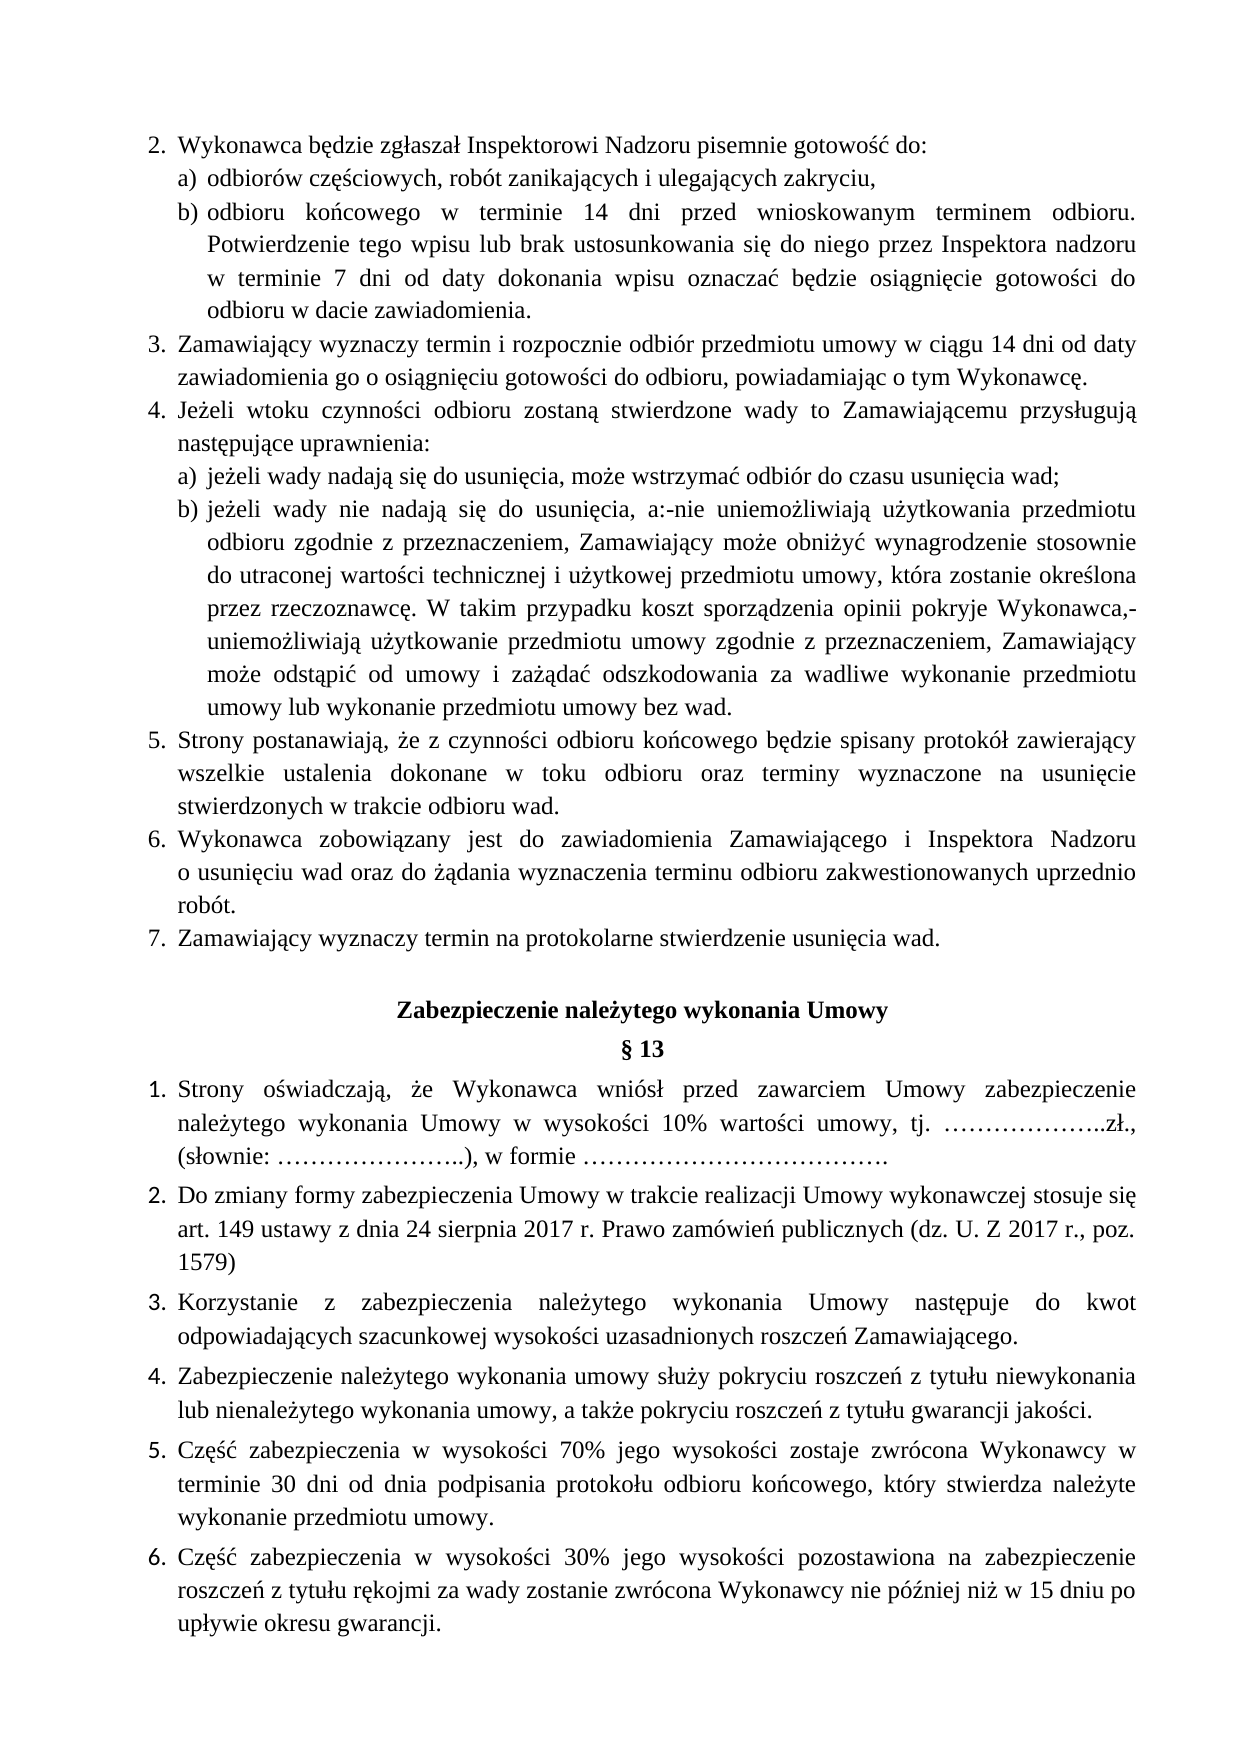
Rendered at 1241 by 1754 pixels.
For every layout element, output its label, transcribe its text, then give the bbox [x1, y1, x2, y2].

list jeżeli wady nie nadają się do usunięcia, a:-nie uniemożliwiają użytkowania przedmiotu odbioru zgodnie z przeznaczeniem, Zamawiający może obniżyć wynagrodzenie stosownie do utraconej wartości technicznej i użytkowej przedmiotu umowy, która zostanie określona przez rzeczoznawcę. W takim przypadku koszt sporządzenia opinii pokryje Wykonawca,-uniemożliwiają użytkowanie przedmiotu umowy zgodnie z przeznaczeniem, Zamawiający może odstąpić od umowy i zażądać odszkodowania za wadliwe wykonanie przedmiotu umowy lub wykonanie przedmiotu umowy bez wad. [177, 494, 1137, 721]
list Wykonawca zobowiązany jest do zawiadomienia Zamawiającego i Inspektora Nadzoru o usunięciu wad oraz do żądania wyznaczenia terminu odbioru zakwestionowanych uprzednio robót. [148, 824, 1137, 919]
list Część zabezpieczenia w wysokości 30% jego wysokości pozostawiona na zabezpieczenie roszczeń z tytułu rękojmi za wady zostanie zwrócona Wykonawcy nie później niż w 15 dniu po upływie okresu gwarancji. [148, 1541, 1137, 1637]
list Zamawiający wyznaczy termin na protokolarne stwierdzenie usunięcia wad. [148, 923, 1137, 952]
list Wykonawca będzie zgłaszał Inspektorowi Nadzoru pisemnie gotowość do: [148, 131, 1137, 159]
list Zamawiający wyznaczy termin i rozpocznie odbiór przedmiotu umowy w ciągu 14 dni od daty zawiadomienia go o osiągnięciu gotowości do odbioru, powiadamiając o tym Wykonawcę. [148, 329, 1137, 390]
list odbioru końcowego w terminie 14 dni przed wnioskowanym terminem odbioru. Potwierdzenie tego wpisu lub brak ustosunkowania się do niego przez Inspektora nadzoru w terminie 7 dni od daty dokonania wpisu oznaczać będzie osiągnięcie gotowości do odbioru w dacie zawiadomienia. [177, 197, 1137, 324]
text § 13 [148, 1034, 1137, 1063]
list odbiorów częściowych, robót zanikających i ulegających zakryciu, [177, 163, 1137, 192]
list Część zabezpieczenia w wysokości 70% jego wysokości zostaje zwrócona Wykonawcy w terminie 30 dni od dnia podpisania protokołu odbioru końcowego, który stwierdza należyte wykonanie przedmiotu umowy. [148, 1434, 1137, 1531]
list Zabezpieczenie należytego wykonania umowy służy pokryciu roszczeń z tytułu niewykonania lub nienależytego wykonania umowy, a także pokryciu roszczeń z tytułu gwarancji jakości. [148, 1360, 1137, 1424]
list Korzystanie z zabezpieczenia należytego wykonania Umowy następuje do kwot odpowiadających szacunkowej wysokości uzasadnionych roszczeń Zamawiającego. [148, 1286, 1137, 1350]
list Strony postanawiają, że z czynności odbioru końcowego będzie spisany protokół zawierający wszelkie ustalenia dokonane w toku odbioru oraz terminy wyznaczone na usunięcie stwierdzonych w trakcie odbioru wad. [148, 725, 1137, 820]
list Jeżeli wtoku czynności odbioru zostaną stwierdzone wady to Zamawiającemu przysługują następujące uprawnienia: [148, 395, 1137, 456]
list Strony oświadczają, że Wykonawca wniósł przed zawarciem Umowy zabezpieczenie należytego wykonania Umowy w wysokości 10% wartości umowy, tj. ………………..zł., (słownie: …………………..), w formie ………………………………. [148, 1073, 1137, 1169]
text Zabezpieczenie należytego wykonania Umowy [148, 995, 1137, 1024]
list jeżeli wady nadają się do usunięcia, może wstrzymać odbiór do czasu usunięcia wad; [177, 461, 1137, 489]
list Do zmiany formy zabezpieczenia Umowy w trakcie realizacji Umowy wykonawczej stosuje się art. 149 ustawy z dnia 24 sierpnia 2017 r. Prawo zamówień publicznych (dz. U. Z 2017 r., poz. 1579) [148, 1180, 1137, 1276]
